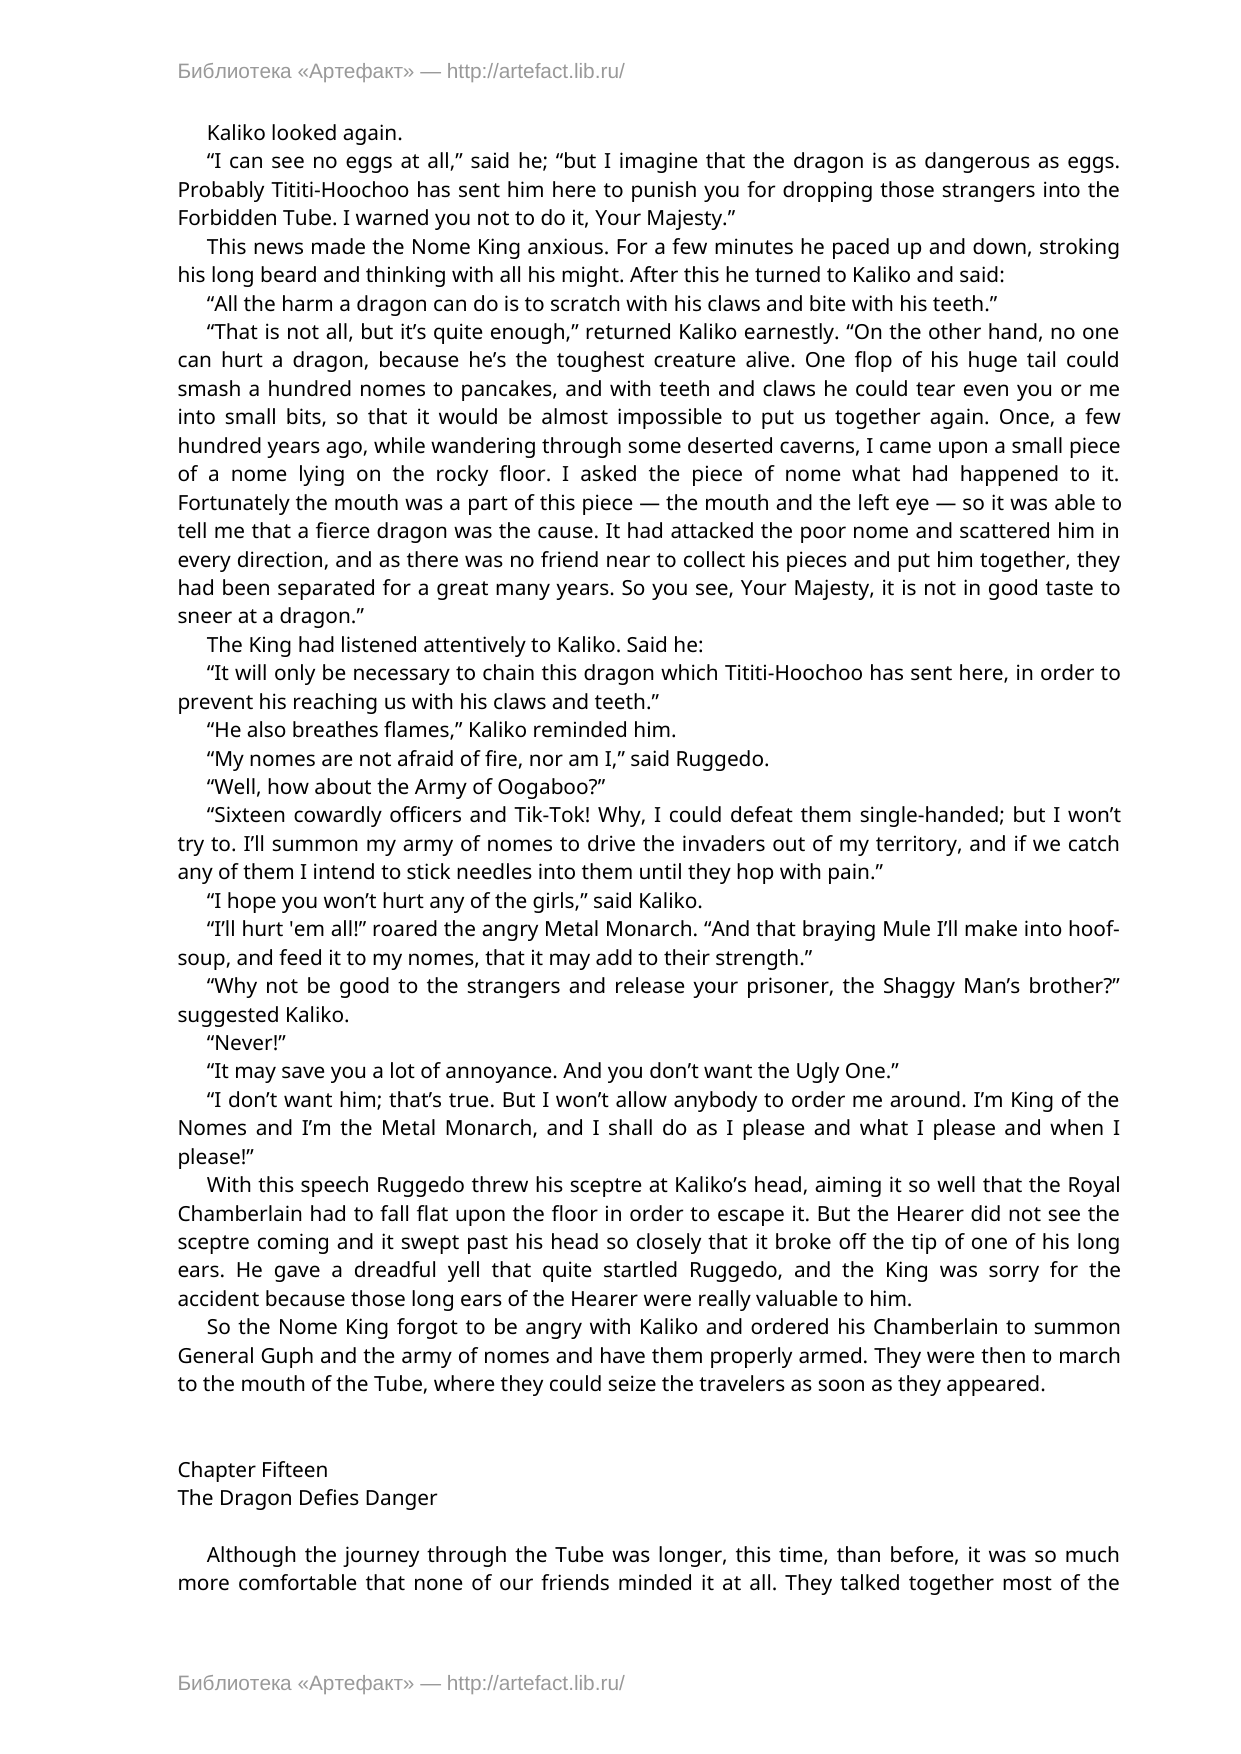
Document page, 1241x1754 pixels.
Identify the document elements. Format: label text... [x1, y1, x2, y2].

text The King had listened attentively to Kaliko. Said he: [177, 630, 1122, 658]
text “I hope you won’t hurt any of the girls,” said Kaliko. [177, 886, 1122, 914]
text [177, 1540, 1122, 1597]
text “That is not all, but it’s quite enough,” returned Kaliko earnestly. “On the other hand, no one can hurt a dragon, because he’s the toughest creature alive. One flop of his huge tail could smash a hundred nomes to pancakes, and with teeth and claws he could tear even you or me into small bits, so that it would be almost impossible to put us together again. Once, a few hundred years ago, while wandering through some deserted caverns, I came upon a small piece of a nome lying on the rocky floor. I asked the piece of nome what had happened to it. Fortunately the mouth was a part of this piece — the mouth and the left eye — so it was able to tell me that a fierce dragon was the cause. It had attacked the poor nome and scattered him in every direction, and as there was no friend near to collect his pieces and put him together, they had been separated for a great many years. So you see, Your Majesty, it is not in good taste to sneer at a dragon.” [177, 317, 1122, 630]
text “Why not be good to the strangers and release your prisoner, the Shaggy Man’s brother?” suggested Kaliko. [177, 971, 1122, 1028]
text With this speech Ruggedo threw his sceptre at Kaliko’s head, aiming it so well that the Royal Chamberlain had to fall flat upon the floor in order to escape it. But the Hearer did not see the sceptre coming and it swept past his head so closely that it broke off the tip of one of his long ears. He gave a dreadful yell that quite startled Ruggedo, and the King was sorry for the accident because those long ears of the Hearer were really valuable to him. [177, 1170, 1122, 1312]
text “I don’t want him; that’s true. But I won’t allow anybody to order me around. I’m King of the Nomes and I’m the Metal Monarch, and I shall do as I please and what I please and when I please!” [177, 1085, 1122, 1170]
text Kaliko looked again. [177, 118, 1122, 147]
subtitle Chapter Fifteen [177, 1455, 1122, 1483]
text “Never!” [177, 1028, 1122, 1057]
text “Sixteen cowardly officers and Tik-Tok! Why, I could defeat them single-handed; but I won’t try to. I’ll summon my army of nomes to drive the invaders out of my territory, and if we catch any of them I intend to stick needles into them until they hop with pain.” [177, 801, 1122, 886]
text “Well, how about the Army of Oogaboo?” [177, 772, 1122, 801]
text “All the harm a dragon can do is to scratch with his claws and bite with his teeth.” [177, 289, 1122, 317]
text “My nomes are not afraid of fire, nor am I,” said Ruggedo. [177, 744, 1122, 772]
text “It will only be necessary to chain this dragon which Tititi-Hoochoo has sent here, in order to prevent his reaching us with his claws and teeth.” [177, 658, 1122, 715]
text “It may save you a lot of annoyance. And you don’t want the Ugly One.” [177, 1057, 1122, 1085]
subtitle The Dragon Defies Danger [177, 1483, 1122, 1512]
text This news made the Nome King anxious. For a few minutes he paced up and down, stroking his long beard and thinking with all his might. After this he turned to Kaliko and said: [177, 232, 1122, 289]
text “I’ll hurt 'em all!” roared the angry Metal Monarch. “And that braying Mule I’ll make into hoof-soup, and feed it to my nomes, that it may add to their strength.” [177, 914, 1122, 971]
text “He also breathes flames,” Kaliko reminded him. [177, 715, 1122, 744]
text So the Nome King forgot to be angry with Kaliko and ordered his Chamberlain to summon General Guph and the army of nomes and have them properly armed. They were then to march to the mouth of the Tube, where they could seize the travelers as soon as they appeared. [177, 1312, 1122, 1398]
text “I can see no eggs at all,” said he; “but I imagine that the dragon is as dangerous as eggs. Probably Tititi-Hoochoo has sent him here to punish you for dropping those strangers into the Forbidden Tube. I warned you not to do it, Your Majesty.” [177, 147, 1122, 232]
